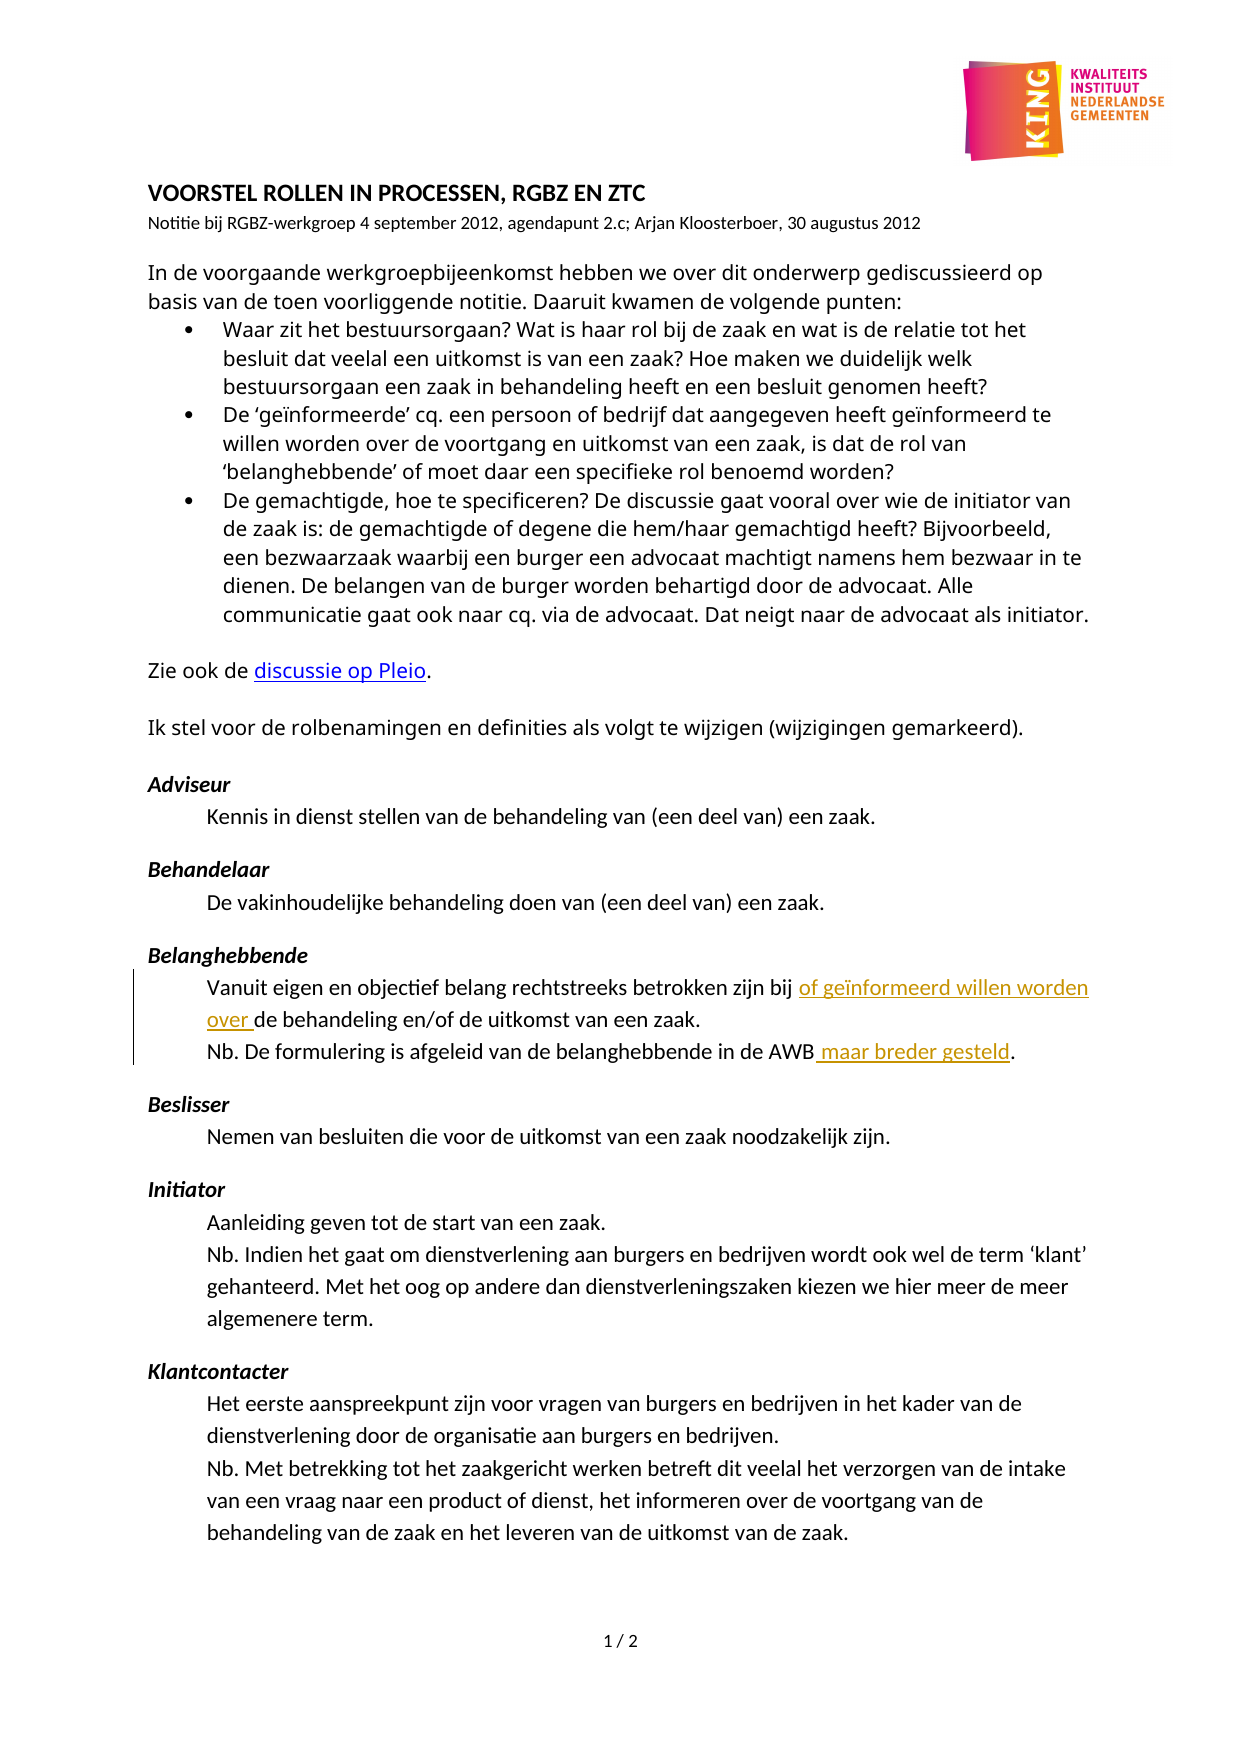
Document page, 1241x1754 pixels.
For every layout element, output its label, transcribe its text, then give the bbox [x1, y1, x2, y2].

text In de voorgaande werkgroepbijeenkomst hebben we over dit onderwerp gediscussieerd op basis van de toen voorliggende notitie. Daaruit kwamen de volgende punten: [148, 258, 1093, 315]
text Initiator Aanleiding geven tot de start van een zaak. Nb. Indien het gaat om dienstverlening aan burgers en bedrijven wordt ook wel de term ‘klant’ gehanteerd. Met het oog op andere dan dienstverleningszaken kiezen we hier meer de meer algemenere term. [148, 1176, 1093, 1332]
list De gemachtigde, hoe te specificeren? De discussie gaat vooral over wie de initiator van de zaak is: de gemachtigde of degene die hem/haar gemachtigd heeft? Bijvoorbeeld, een bezwaarzaak waarbij een burger een advocaat machtigt namens hem bezwaar in te dienen. De belangen van de burger worden behartigd door de advocaat. Alle communicatie gaat ook naar cq. via de advocaat. Dat neigt naar de advocaat als initiator. [185, 486, 1093, 628]
list Waar zit het bestuursorgaan? Wat is haar rol bij de zaak en wat is de relatie tot het besluit dat veelal een uitkomst is van een zaak? Hoe maken we duidelijk welk bestuursorgaan een zaak in behandeling heeft en een besluit genomen heeft? [185, 315, 1093, 401]
text Belanghebbende Vanuit eigen en objectief belang rechtstreeks betrokken zijn bij de behandeling en/of de uitkomst van een zaak. Nb. De formulering is afgeleid van de belanghebbende in de AWB. [148, 941, 1093, 1065]
text Klantcontacter Het eerste aanspreekpunt zijn voor vragen van burgers en bedrijven in het kader van de dienstverlening door de organisatie aan burgers en bedrijven. Nb. Met betrekking tot het zaakgericht werken betreft dit veelal het verzorgen van de intake van een vraag naar een product of dienst, het informeren over de voortgang van de behandeling van de zaak en het leveren van de uitkomst van de zaak. [148, 1357, 1093, 1546]
text VOORSTEL ROLLEN IN PROCESSEN, RGBZ EN ZTC Notitie bij RGBZ-werkgroep 4 september 2012, agendapunt 2.c; Arjan Kloosterboer, 30 augustus 2012 [148, 177, 1093, 234]
text Adviseur Kennis in dienst stellen van de behandeling van (een deel van) een zaak. [148, 770, 1093, 831]
text Zie ook de discussie op Pleio. [148, 657, 1093, 685]
picture [953, 56, 1174, 166]
text Behandelaar De vakinhoudelijke behandeling doen van (een deel van) een zaak. [148, 856, 1093, 916]
list De ‘geïnformeerde’ cq. een persoon of bedrijf dat aangegeven heeft geïnformeerd te willen worden over de voortgang en uitkomst van een zaak, is dat de rol van ‘belanghebbende’ of moet daar een specifieke rol benoemd worden? [185, 401, 1093, 486]
text Beslisser Nemen van besluiten die voor de uitkomst van een zaak noodzakelijk zijn. [148, 1090, 1093, 1151]
text Ik stel voor de rolbenamingen en definities als volgt te wijzigen (wijzigingen gemarkeerd). [148, 713, 1093, 742]
